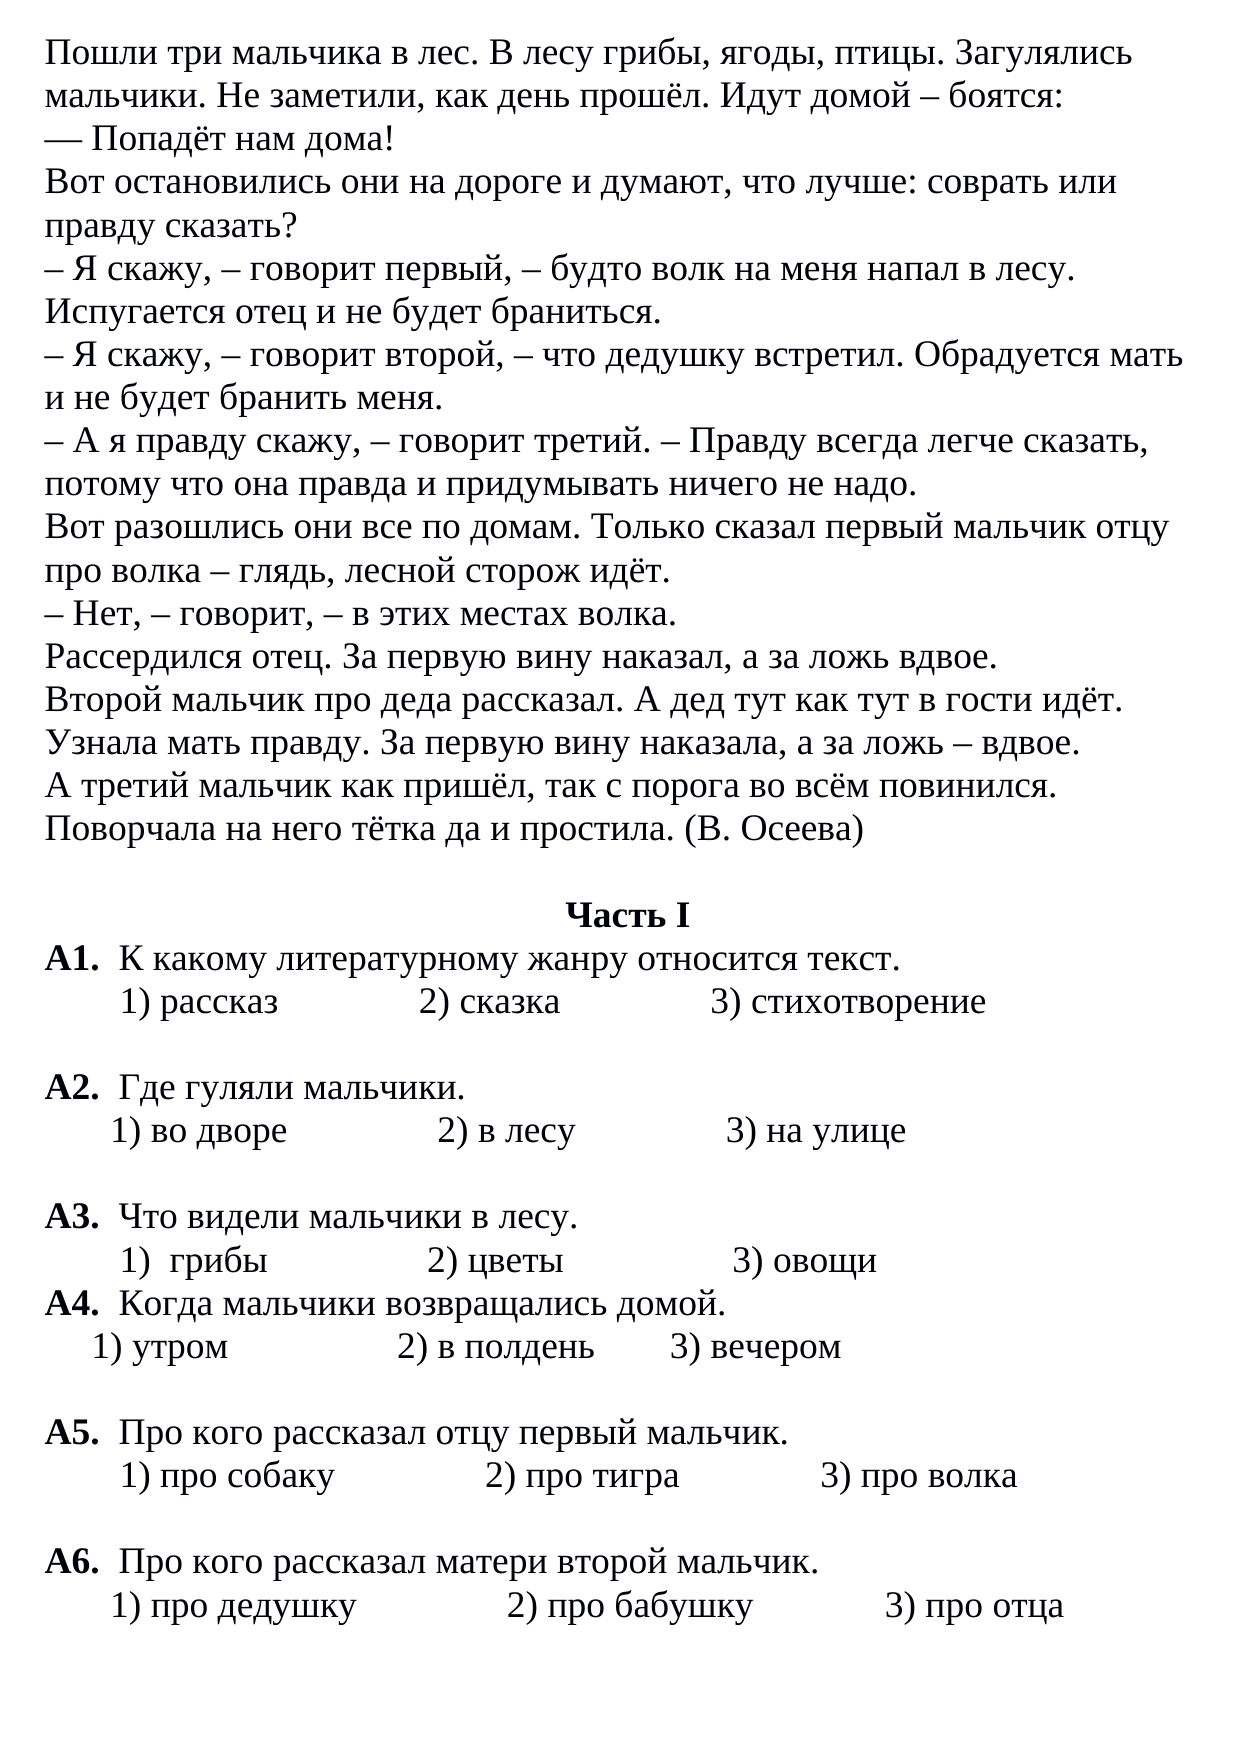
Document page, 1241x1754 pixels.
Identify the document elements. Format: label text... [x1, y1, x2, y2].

text 1) рассказ 2) сказка 3) стихотворение [44, 978, 1211, 1021]
text 1) про собаку 2) про тигра 3) про волка [44, 1453, 1211, 1496]
text А6. Про кого рассказал матери второй мальчик. [44, 1496, 1211, 1582]
text А5. Про кого рассказал отцу первый мальчик. [44, 1366, 1211, 1453]
text 1) про дедушку 2) про бабушку 3) про отца [44, 1582, 1211, 1625]
text 1) грибы 2) цветы 3) овощи [44, 1237, 1211, 1280]
text А3. Что видели мальчики в лесу. [44, 1194, 1211, 1237]
text Часть I [44, 849, 1211, 935]
text А2. Где гуляли мальчики. [44, 1021, 1211, 1108]
text Пошли три мальчика в лес. В лесу грибы, ягоды, птицы. Загулялись мальчики. Не заметили, как день прошёл. Идут домой – боятся: — Попадёт нам дома! Вот остановились они на дороге и думают, что лучше: соврать или правду сказать? – Я скажу, – говорит первый, – будто волк на меня напал в лесу. Испугается отец и не будет браниться. – Я скажу, – говорит второй, – что дедушку встретил. Обрадуется мать и не будет бранить меня. – А я правду скажу, – говорит третий. – Правду всегда легче сказать, потому что она правда и придумывать ничего не надо. Вот разошлись они все по домам. Только сказал первый мальчик отцу про волка – глядь, лесной сторож идёт. – Нет, – говорит, – в этих местах волка. Рассердился отец. За первую вину наказал, а за ложь вдвое. Второй мальчик про деда рассказал. А дед тут как тут в гости идёт. Узнала мать правду. За первую вину наказала, а за ложь – вдвое. А третий мальчик как пришёл, так с порога во всём повинился. Поворчала на него тётка да и простила. (В. Осеева) [44, 29, 1211, 849]
text 1) во дворе 2) в лесу 3) на улице [44, 1108, 1211, 1151]
text А4. Когда мальчики возвращались домой. [44, 1280, 1211, 1323]
text 1) утром 2) в полдень 3) вечером [44, 1323, 1211, 1366]
text А1. К какому литературному жанру относится текст. [44, 935, 1211, 978]
